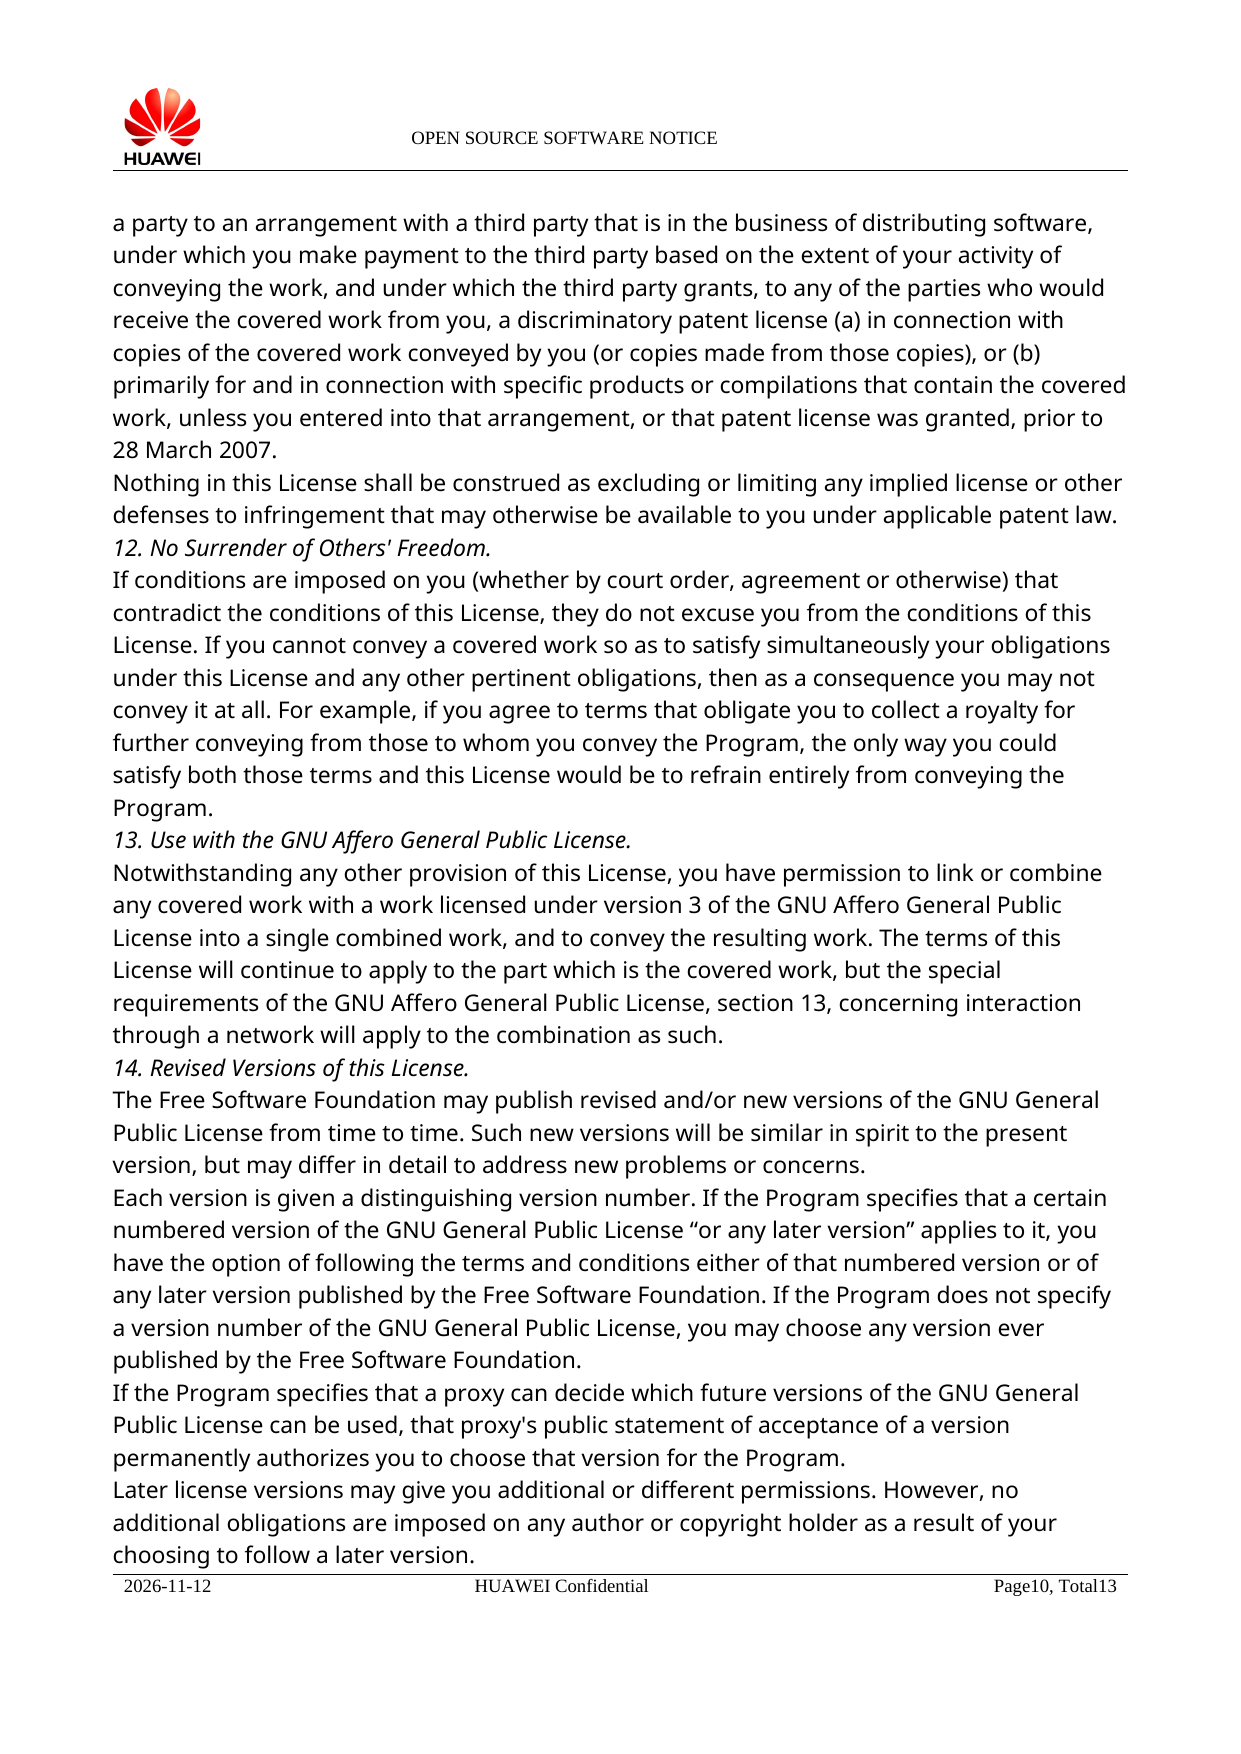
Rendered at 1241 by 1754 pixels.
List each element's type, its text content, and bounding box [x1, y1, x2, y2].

text Each version is given a distinguishing version number. If the Program specifies that a certain numbered version of the GNU General Public License “or any later version” applies to it, you have the option of following the terms and conditions either of that numbered version or of any later version published by the Free Software Foundation. If the Program does not specify a version number of the GNU General Public License, you may choose any version ever published by the Free Software Foundation. [112, 1181, 1128, 1376]
text Later license versions may give you additional or different permissions. However, no additional obligations are imposed on any author or copyright holder as a result of your choosing to follow a later version. [112, 1474, 1128, 1571]
text Nothing in this License shall be construed as excluding or limiting any implied license or other defenses to infringement that may otherwise be available to you under applicable patent law. [112, 466, 1128, 531]
text Notwithstanding any other provision of this License, you have permission to link or combine any covered work with a work licensed under version 3 of the GNU Affero General Public License into a single combined work, and to convey the resulting work. The terms of this License will continue to apply to the part which is the covered work, but the special requirements of the GNU Affero General Public License, section 13, concerning interaction through a network will apply to the combination as such. [112, 856, 1128, 1051]
picture [124, 88, 201, 165]
text 13. Use with the GNU Affero General Public License. [112, 824, 1128, 856]
text The Free Software Foundation may publish revised and/or new versions of the GNU General Public License from time to time. Such new versions will be similar in spirit to the present version, but may differ in detail to address new problems or concerns. [112, 1084, 1128, 1181]
text If the Program specifies that a proxy can decide which future versions of the GNU General Public License can be used, that proxy's public statement of acceptance of a version permanently authorizes you to choose that version for the Program. [112, 1376, 1128, 1474]
text 12. No Surrender of Others' Freedom. [112, 531, 1128, 564]
text 14. Revised Versions of this License. [112, 1051, 1128, 1084]
text If conditions are imposed on you (whether by court order, agreement or otherwise) that contradict the conditions of this License, they do not excuse you from the conditions of this License. If you cannot convey a covered work so as to satisfy simultaneously your obligations under this License and any other pertinent obligations, then as a consequence you may not convey it at all. For example, if you agree to terms that obligate you to collect a royalty for further conveying from those to whom you convey the Program, the only way you could satisfy both those terms and this License would be to refrain entirely from conveying the Program. [112, 564, 1128, 824]
